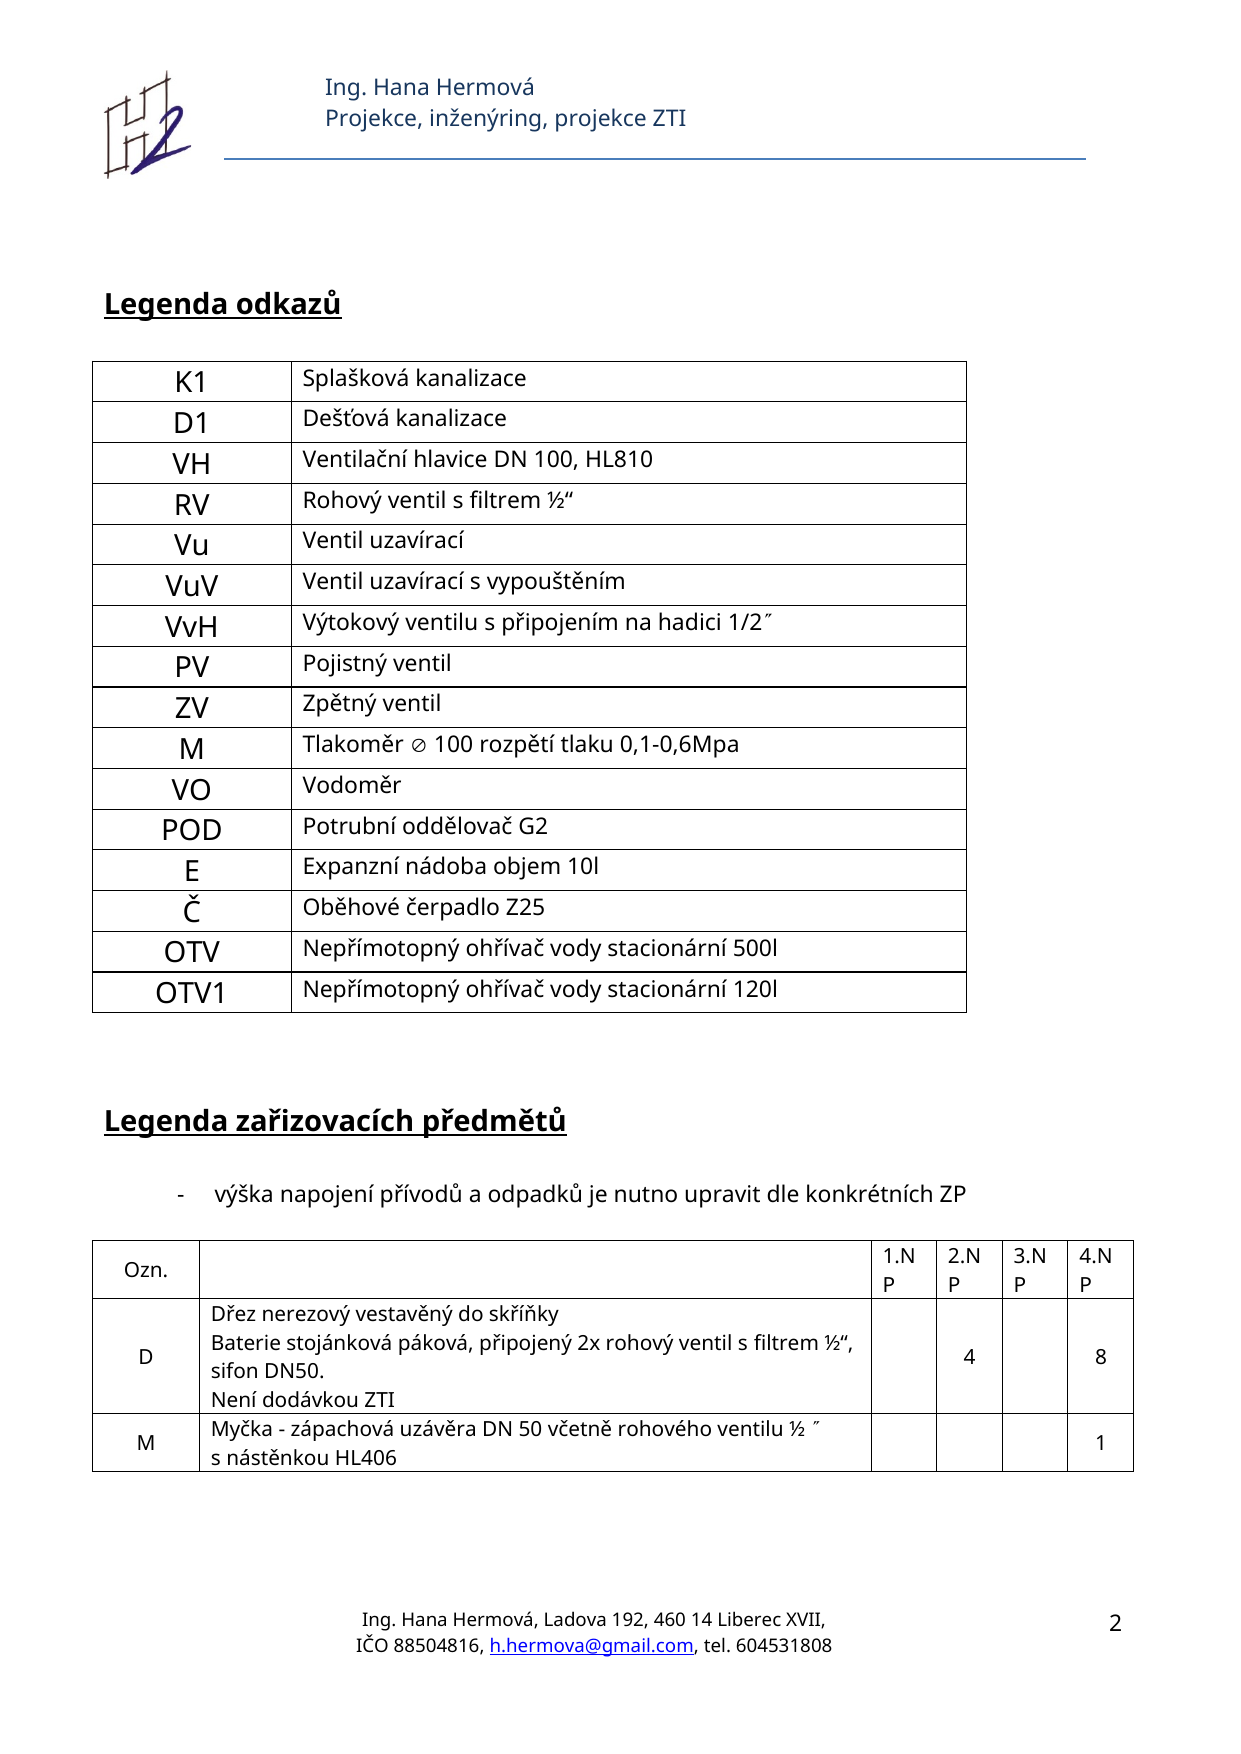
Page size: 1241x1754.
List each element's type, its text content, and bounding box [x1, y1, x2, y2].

table_cell D [93, 1299, 199, 1413]
table_cell Tlakoměr 100 rozpětí tlaku 0,1-0,6Mpa [292, 728, 966, 768]
table_cell [1003, 1299, 1067, 1413]
table_cell 4 [937, 1299, 1002, 1413]
table_header [200, 1241, 871, 1298]
subtitle Legenda odkazů [103, 283, 1122, 323]
table_header 2.NP [937, 1241, 1002, 1298]
table_cell Rohový ventil s filtrem ½“ [292, 484, 966, 523]
table_header 1.NP [872, 1241, 936, 1298]
table_cell D1 [93, 402, 291, 442]
table_cell Ventilační hlavice DN 100, HL810 [292, 443, 966, 483]
table_cell Pojistný ventil [292, 647, 966, 686]
table_cell VO [93, 769, 291, 808]
table_cell [937, 1414, 1002, 1471]
table_cell Vodoměr [292, 769, 966, 808]
table_cell OTV1 [93, 973, 291, 1012]
table_cell [1003, 1414, 1067, 1471]
table_cell OTV [93, 932, 291, 971]
table_cell Expanzní nádoba objem 10l [292, 850, 966, 890]
table_header Ozn. [93, 1241, 199, 1298]
table_cell M [93, 728, 291, 768]
table_cell Výtokový ventilu s připojením na hadici 1/2 [292, 606, 966, 646]
table_cell POD [93, 810, 291, 849]
table_cell Dřez nerezový vestavěný do skříňky Baterie stojánková páková, připojený 2x rohový ventil s filtrem ½“, sifon DN50. Není dodávkou ZTI [200, 1299, 871, 1413]
table_cell Zpětný ventil [292, 688, 966, 727]
table_header K1 [93, 362, 291, 401]
list výška napojení přívodů a odpadků je nutno upravit dle konkrétních ZP [177, 1178, 1122, 1209]
table_header Splašková kanalizace [292, 362, 966, 401]
table_cell 8 [1068, 1299, 1133, 1413]
table_cell [872, 1414, 936, 1471]
table_cell Oběhové čerpadlo Z25 [292, 891, 966, 931]
table_header 3.NP [1003, 1241, 1067, 1298]
table_cell Nepřímotopný ohřívač vody stacionární 500l [292, 932, 966, 971]
table_cell RV [93, 484, 291, 523]
table_cell Ventil uzavírací s vypouštěním [292, 565, 966, 605]
table_header 4.NP [1068, 1241, 1133, 1298]
table_cell Nepřímotopný ohřívač vody stacionární 120l [292, 973, 966, 1012]
table_cell Č [93, 891, 291, 931]
table_cell 1 [1068, 1414, 1133, 1471]
table_cell M [93, 1414, 199, 1471]
table_cell PV [93, 647, 291, 686]
table_cell Dešťová kanalizace [292, 402, 966, 442]
table_cell [872, 1299, 936, 1413]
table_cell VvH [93, 606, 291, 646]
table_cell Myčka - zápachová uzávěra DN 50 včetně rohového ventilu ½ s nástěnkou HL406 [200, 1414, 871, 1471]
table_cell VuV [93, 565, 291, 605]
subtitle Legenda zařizovacích předmětů [103, 1101, 1122, 1140]
table_cell VH [93, 443, 291, 483]
table_cell Potrubní oddělovač G2 [292, 810, 966, 849]
table_cell Vu [93, 525, 291, 564]
picture [103, 70, 192, 179]
table_cell E [93, 850, 291, 890]
table_cell Ventil uzavírací [292, 525, 966, 564]
table_cell ZV [93, 688, 291, 727]
